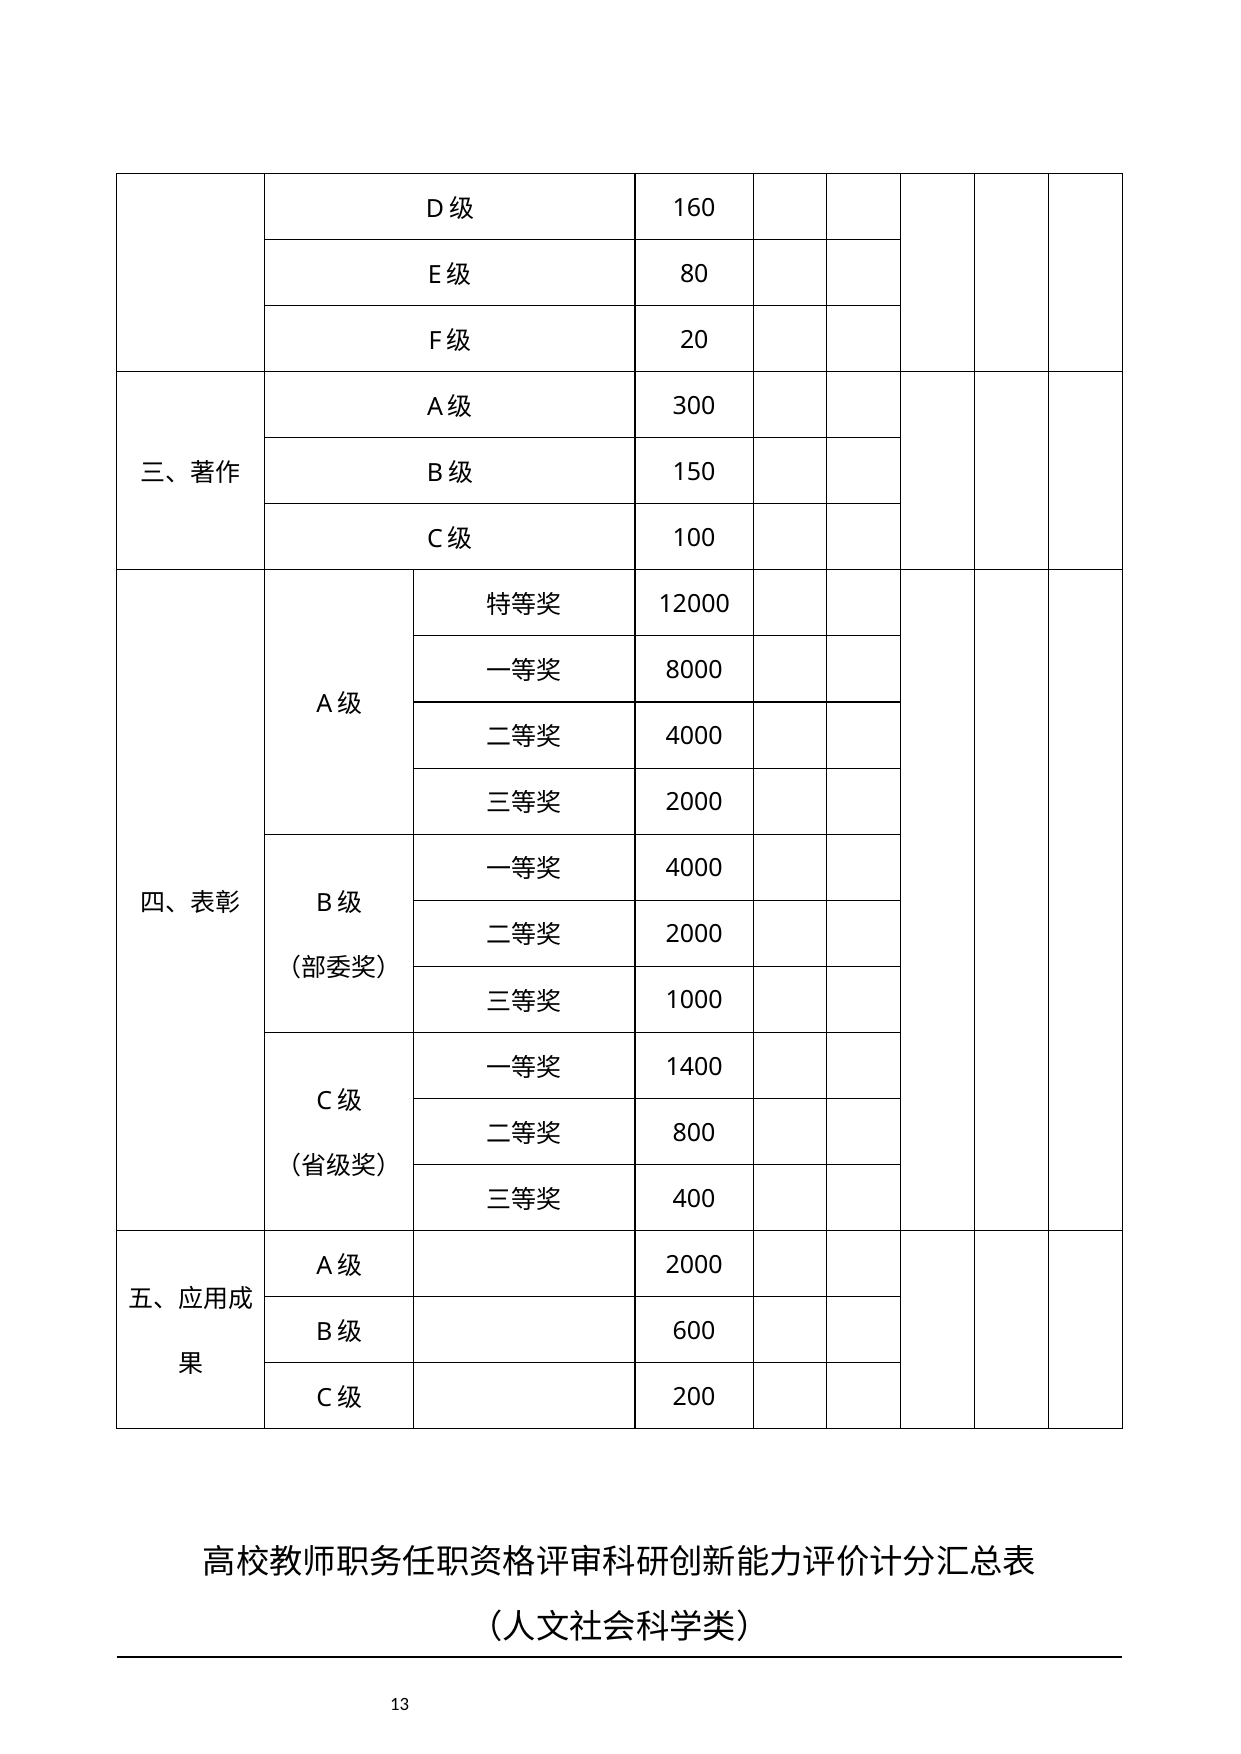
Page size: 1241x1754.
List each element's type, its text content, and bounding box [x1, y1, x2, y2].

table_cell C级 [265, 504, 634, 569]
table_cell 600 [636, 1297, 753, 1362]
table_cell [754, 438, 826, 503]
table_cell [975, 570, 1048, 1230]
table_cell 12000 [636, 570, 753, 635]
table_cell 2000 [636, 1231, 753, 1296]
table_cell 200 [636, 1363, 753, 1428]
table_cell 100 [636, 504, 753, 569]
table_cell [827, 636, 900, 701]
table_cell [1049, 372, 1122, 569]
table_cell 特等奖 [414, 570, 634, 635]
table_cell 三等奖 [414, 1165, 634, 1230]
table_cell 2000 [636, 901, 753, 966]
table_cell 三、著作 [117, 372, 264, 569]
table_cell E级 [265, 240, 634, 305]
table_cell [827, 438, 900, 503]
table_cell 二等奖 [414, 901, 634, 966]
table_cell [827, 372, 900, 437]
table_cell [827, 570, 900, 635]
table_cell [754, 1297, 826, 1362]
table_cell 4000 [636, 703, 753, 767]
table_cell D级 [265, 174, 634, 239]
table_cell [754, 769, 826, 833]
table_cell [754, 306, 826, 371]
table_cell 1000 [636, 967, 753, 1032]
table_cell 150 [636, 438, 753, 503]
table_cell [827, 703, 900, 767]
table_cell 20 [636, 306, 753, 371]
table_cell [827, 1099, 900, 1164]
table_cell B级 [265, 1297, 413, 1362]
table_cell [754, 901, 826, 966]
table_cell 2000 [636, 769, 753, 833]
table_cell [827, 1033, 900, 1098]
table_cell [754, 636, 826, 701]
table_cell [754, 504, 826, 569]
table_cell 4000 [636, 835, 753, 899]
table_cell [754, 835, 826, 899]
table_cell [827, 835, 900, 899]
table_cell [414, 1231, 634, 1296]
table_cell [1049, 570, 1122, 1230]
table_cell [754, 1099, 826, 1164]
table_cell [827, 901, 900, 966]
table_cell [827, 504, 900, 569]
table_cell 800 [636, 1099, 753, 1164]
table_cell [827, 1297, 900, 1362]
table_cell 1400 [636, 1033, 753, 1098]
table_cell [827, 1363, 900, 1428]
table_cell [901, 1231, 974, 1428]
table_cell A级 [265, 372, 634, 437]
table_cell 160 [636, 174, 753, 239]
table_cell [827, 1165, 900, 1230]
table_cell 三等奖 [414, 769, 634, 833]
table_cell [754, 967, 826, 1032]
table_cell B级 （部委奖） [265, 835, 413, 1032]
table_cell 一等奖 [414, 1033, 634, 1098]
table_cell A级 [265, 570, 413, 833]
table_cell [754, 372, 826, 437]
table_cell [975, 1231, 1048, 1428]
table_cell [827, 769, 900, 833]
table_cell 400 [636, 1165, 753, 1230]
table_cell 一等奖 [414, 835, 634, 899]
table_cell [827, 967, 900, 1032]
table_cell [754, 240, 826, 305]
table_cell C级 （省级奖） [265, 1033, 413, 1230]
table_cell 三等奖 [414, 967, 634, 1032]
table_cell A级 [265, 1231, 413, 1296]
table_cell [827, 174, 900, 239]
table_cell B级 [265, 438, 634, 503]
table_cell 五、应用成果 [117, 1231, 264, 1428]
table_cell [414, 1297, 634, 1362]
table_cell 二等奖 [414, 703, 634, 767]
table_cell 300 [636, 372, 753, 437]
table_cell [827, 1231, 900, 1296]
table_cell 8000 [636, 636, 753, 701]
table_cell 80 [636, 240, 753, 305]
table_cell [754, 570, 826, 635]
table_cell 二等奖 [414, 1099, 634, 1164]
table_header 高校教师职务任职资格评审科研创新能力评价计分汇总表 （人文社会科学类） [117, 1526, 1122, 1656]
table_cell [754, 174, 826, 239]
table_cell [827, 306, 900, 371]
table_cell [754, 1033, 826, 1098]
table_cell [1049, 1231, 1122, 1428]
table_cell F级 [265, 306, 634, 371]
table_cell [975, 372, 1048, 569]
table_cell [414, 1363, 634, 1428]
table_cell [754, 703, 826, 767]
table_cell 一等奖 [414, 636, 634, 701]
table_cell [754, 1165, 826, 1230]
table_cell C级 [265, 1363, 413, 1428]
table_cell [827, 240, 900, 305]
table_cell [754, 1231, 826, 1296]
table_cell [754, 1363, 826, 1428]
table_cell [901, 570, 974, 1230]
table_cell 四、表彰 [117, 570, 264, 1230]
table_cell [901, 372, 974, 569]
